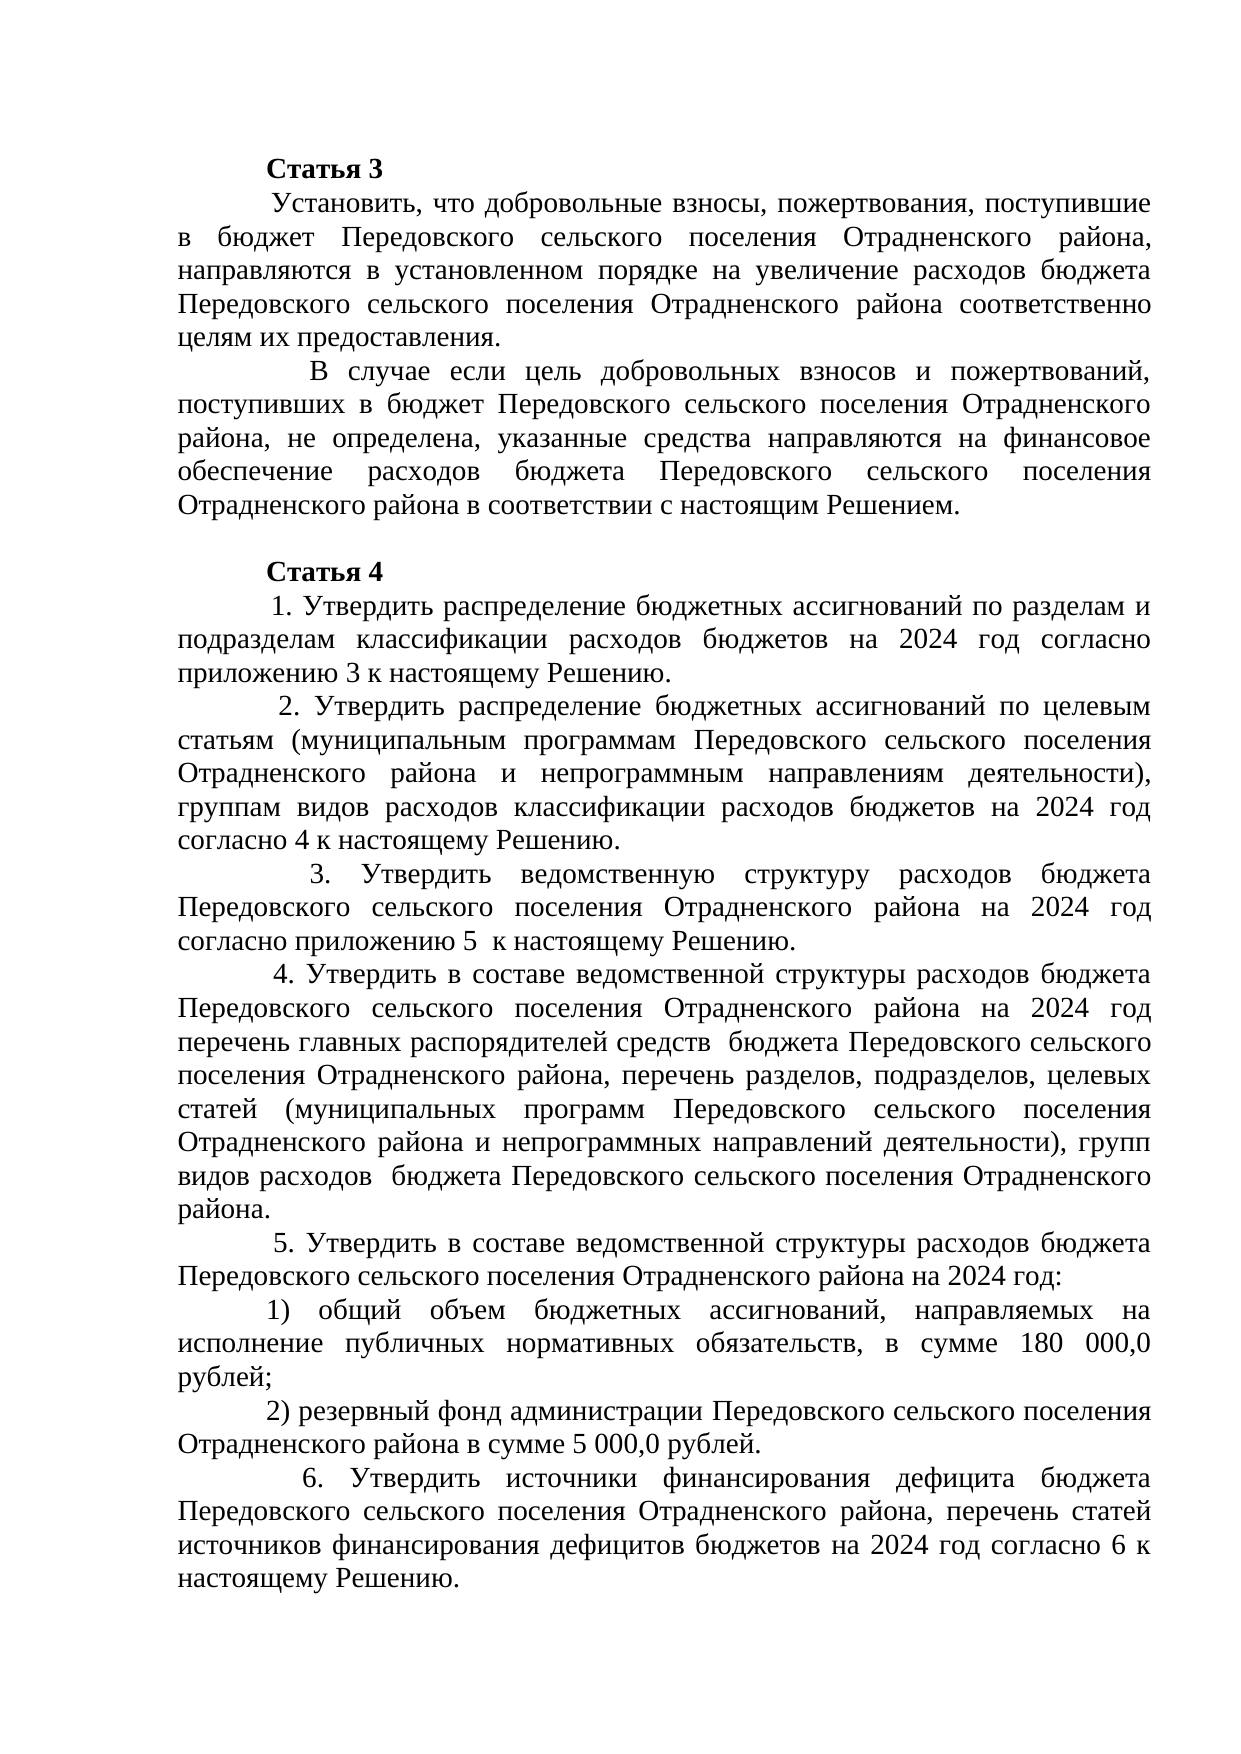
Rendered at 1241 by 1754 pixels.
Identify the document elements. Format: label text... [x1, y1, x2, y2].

text 1) общий объем бюджетных ассигнований, направляемых на исполнение публичных нормативных обязательств, в сумме 180 000,0 рублей; [177, 1292, 1152, 1393]
text В случае если цель добровольных взносов и пожертвований, поступивших в бюджет Передовского сельского поселения Отрадненского района, не определена, указанные средства направляются на финансовое обеспечение расходов бюджета Передовского сельского поселения Отрадненского района в соответствии с настоящим Решением. [177, 353, 1152, 521]
text 2. Утвердить распределение бюджетных ассигнований по целевым статьям (муниципальным программам Передовского сельского поселения Отрадненского района и непрограммным направлениям деятельности), группам видов расходов классификации расходов бюджетов на 2024 год согласно 4 к настоящему Решению. [177, 688, 1152, 856]
text 3. Утвердить ведомственную структуру расходов бюджета Передовского сельского поселения Отрадненского района на 2024 год согласно приложению 5 к настоящему Решению. [177, 856, 1152, 957]
text 1. Утвердить распределение бюджетных ассигнований по разделам и подразделам классификации расходов бюджетов на 2024 год согласно приложению 3 к настоящему Решению. [177, 588, 1152, 688]
text 4. Утвердить в составе ведомственной структуры расходов бюджета Передовского сельского поселения Отрадненского района на 2024 год перечень главных распорядителей средств бюджета Передовского сельского поселения Отрадненского района, перечень разделов, подразделов, целевых статей (муниципальных программ Передовского сельского поселения Отрадненского района и непрограммных направлений деятельности), групп видов расходов бюджета Передовского сельского поселения Отрадненского района. [177, 957, 1152, 1225]
text Статья 4 [177, 554, 1152, 588]
text 2) резервный фонд администрации Передовского сельского поселения Отрадненского района в сумме 5 000,0 рублей. [177, 1393, 1152, 1460]
text 6. Утвердить источники финансирования дефицита бюджета Передовского сельского поселения Отрадненского района, перечень статей источников финансирования дефицитов бюджетов на 2024 год согласно 6 к настоящему Решению. [177, 1460, 1152, 1594]
text 5. Утвердить в составе ведомственной структуры расходов бюджета Передовского сельского поселения Отрадненского района на 2024 год: [177, 1225, 1152, 1292]
text Установить, что добровольные взносы, пожертвования, поступившие в бюджет Передовского сельского поселения Отрадненского района, направляются в установленном порядке на увеличение расходов бюджета Передовского сельского поселения Отрадненского района соответственно целям их предоставления. [177, 185, 1152, 353]
text Статья 3 [177, 152, 1152, 185]
